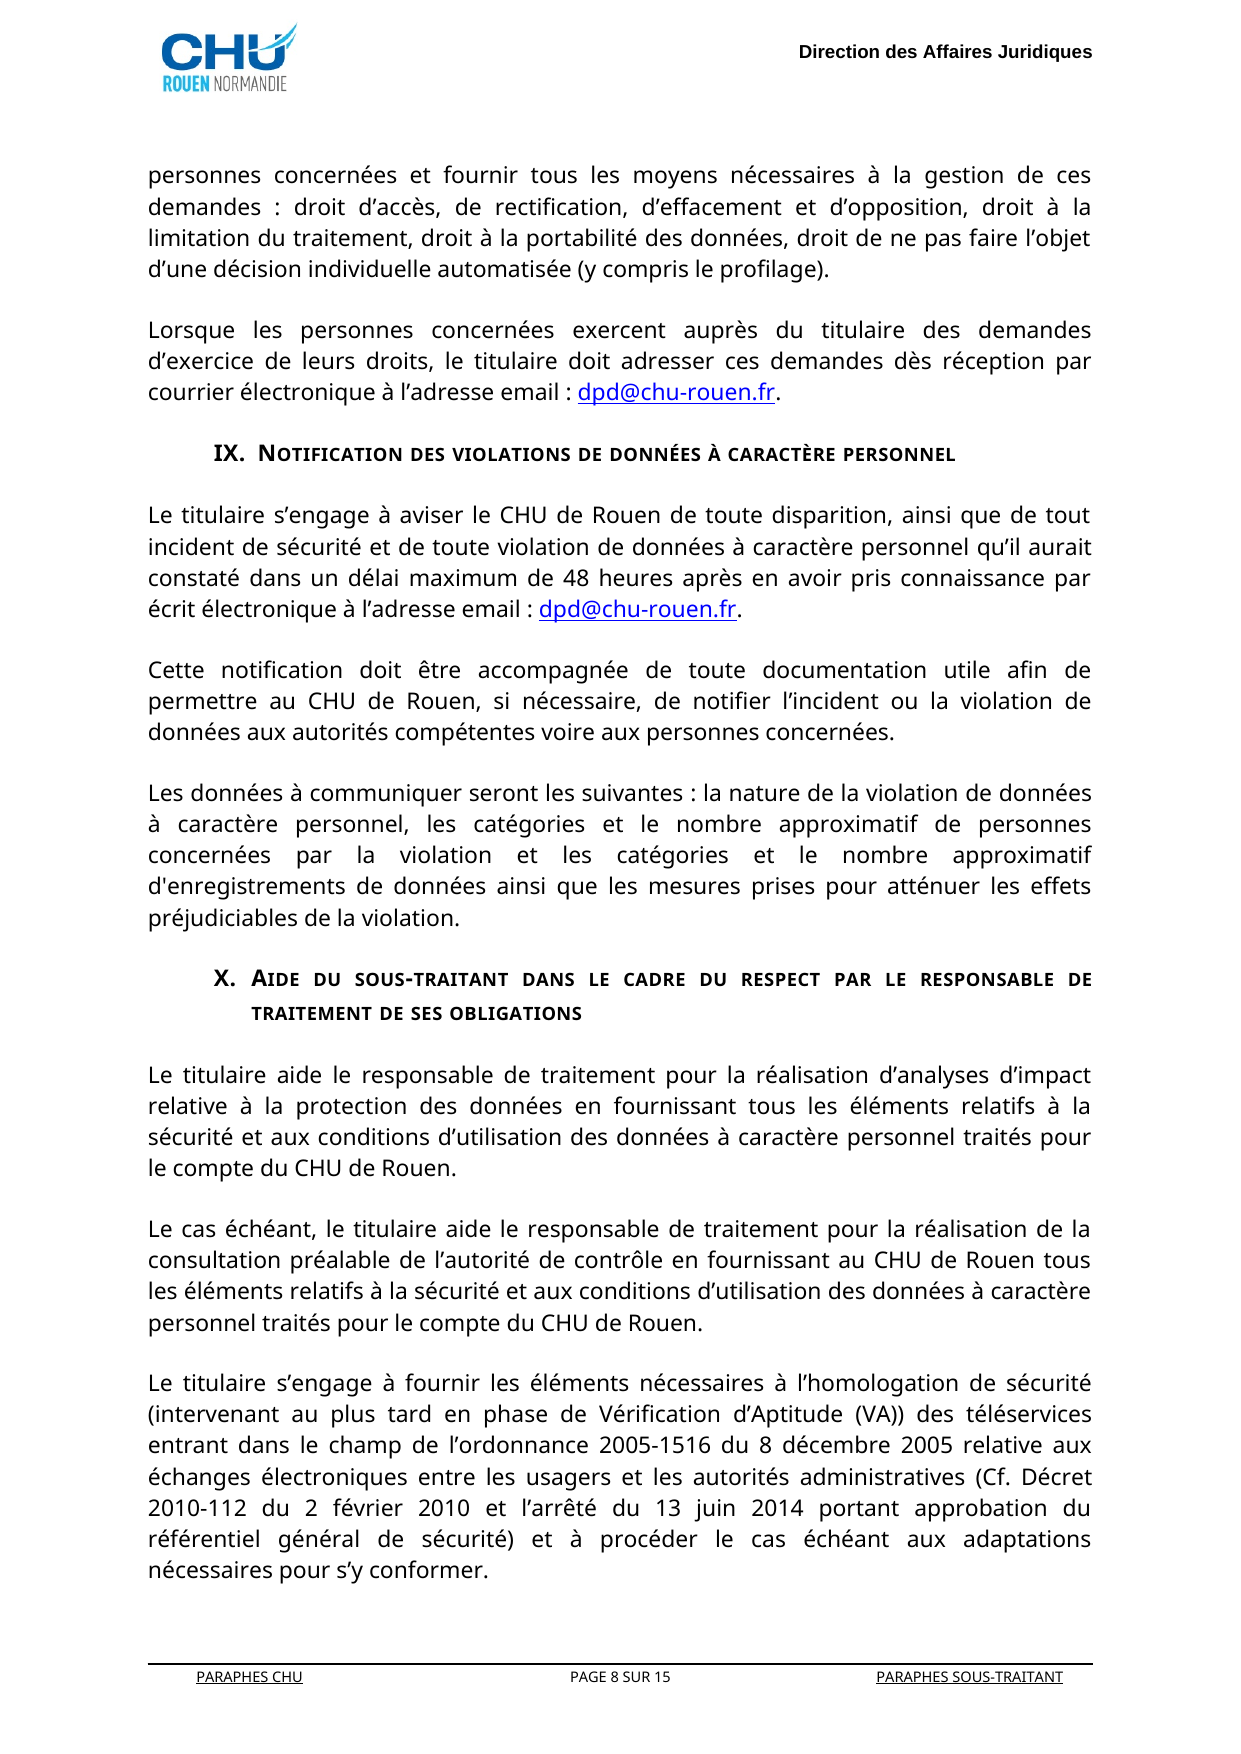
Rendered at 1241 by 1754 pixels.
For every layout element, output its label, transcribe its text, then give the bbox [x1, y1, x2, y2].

text Lorsque les personnes concernées exercent auprès du titulaire des demandes d’exercice de leurs droits, le titulaire doit adresser ces demandes dès réception par courrier électronique à l’adresse email : dpd@chu-rouen.fr. [148, 314, 1093, 407]
text Le titulaire s’engage à fournir les éléments nécessaires à l’homologation de sécurité (intervenant au plus tard en phase de Vérification d’Aptitude (VA)) des téléservices entrant dans le champ de l’ordonnance 2005-1516 du 8 décembre 2005 relative aux échanges électroniques entre les usagers et les autorités administratives (Cf. Décret 2010-112 du 2 février 2010 et l’arrêté du 13 juin 2014 portant approbation du référentiel général de sécurité) et à procéder le cas échéant aux adaptations nécessaires pour s’y conformer. [148, 1367, 1093, 1586]
text Le titulaire aide le responsable de traitement pour la réalisation d’analyses d’impact relative à la protection des données en fournissant tous les éléments relatifs à la sécurité et aux conditions d’utilisation des données à caractère personnel traités pour le compte du CHU de Rouen. [148, 1059, 1093, 1184]
text Le titulaire s’engage à aviser le CHU de Rouen de toute disparition, ainsi que de tout incident de sécurité et de toute violation de données à caractère personnel qu’il aurait constaté dans un délai maximum de 48 heures après en avoir pris connaissance par écrit électronique à l’adresse email : dpd@chu-rouen.fr. [148, 499, 1093, 624]
text Les données à communiquer seront les suivantes : la nature de la violation de données à caractère personnel, les catégories et le nombre approximatif de personnes concernées par la violation et les catégories et le nombre approximatif d'enregistrements de données ainsi que les mesures prises pour atténuer les effets préjudiciables de la violation. [148, 777, 1093, 933]
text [148, 159, 1093, 284]
text Le cas échéant, le titulaire aide le responsable de traitement pour la réalisation de la consultation préalable de l’autorité de contrôle en fournissant au CHU de Rouen tous les éléments relatifs à la sécurité et aux conditions d’utilisation des données à caractère personnel traités pour le compte du CHU de Rouen. [148, 1213, 1093, 1338]
picture [157, 19, 298, 91]
text Cette notification doit être accompagnée de toute documentation utile afin de permettre au CHU de Rouen, si nécessaire, de notifier l’incident ou la violation de données aux autorités compétentes voire aux personnes concernées. [148, 654, 1093, 747]
list Aide du sous-traitant dans le cadre du respect par le responsable de traitement de ses obligations [213, 962, 1093, 1027]
list Notification des violations de données à caractère personnel [213, 437, 1093, 468]
